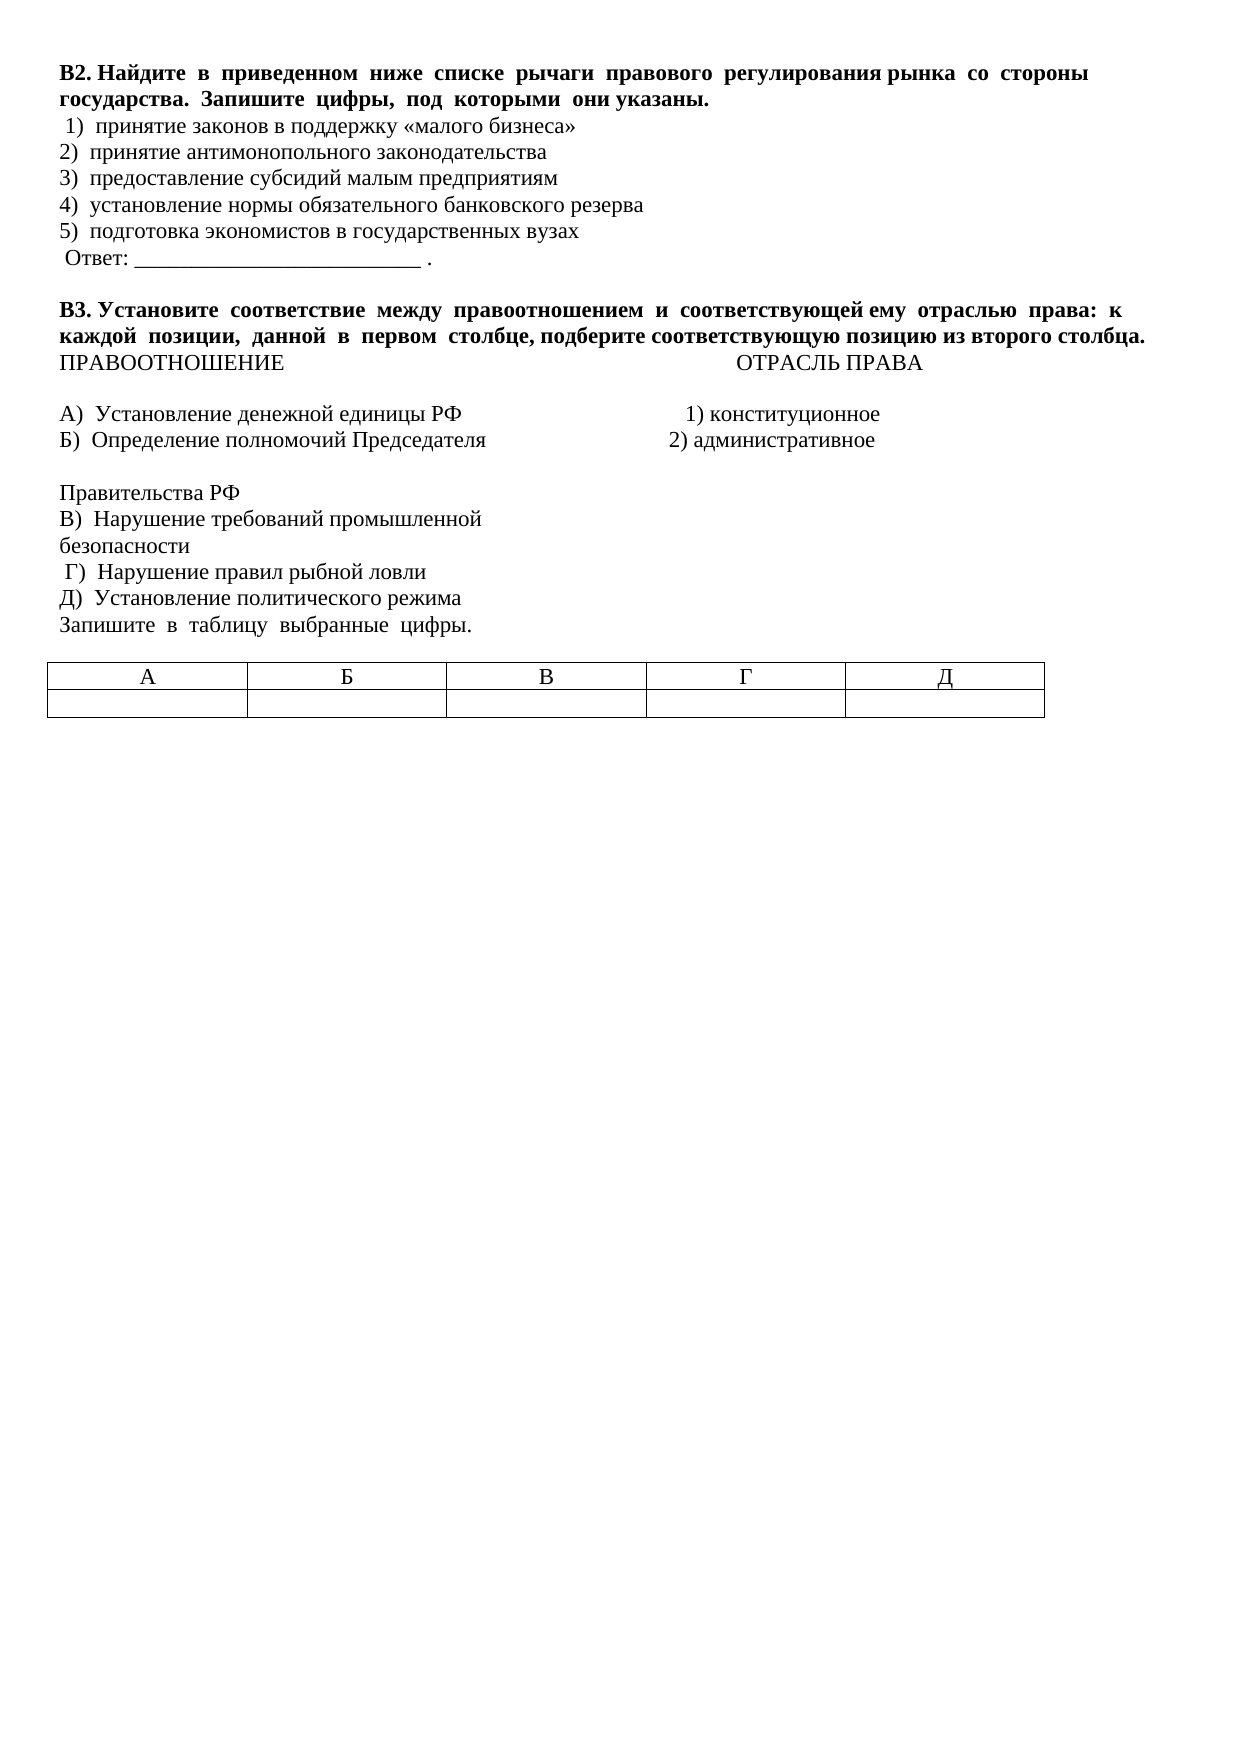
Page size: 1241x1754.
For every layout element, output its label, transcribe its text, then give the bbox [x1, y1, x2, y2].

table_cell [846, 690, 1044, 717]
table_cell [447, 690, 646, 717]
text Г) Нарушение правил рыбной ловли [59, 558, 1181, 584]
table_header А [48, 663, 247, 689]
text B3. Установите соответствие между правоотношением и соответствующей ему отраслью права: к каждой позиции, данной в первом столбце, подберите соответствующую позицию из второго столбца. [59, 296, 1181, 349]
text А) Установление денежной единицы РФ 1) конституционное [59, 400, 1181, 426]
text 5) подготовка экономистов в государственных вузах [59, 217, 1181, 243]
text B2. Найдите в приведенном ниже списке рычаги правового регулирования рынка со стороны государства. Запишите цифры, под которыми они указаны. [59, 59, 1181, 112]
table_header Б [248, 663, 446, 689]
text Д) Установление политического режима [59, 584, 1181, 611]
text 2) принятие антимонопольного законодательства [59, 138, 1181, 164]
text ПРАВООТНОШЕНИЕ ОТРАСЛЬ ПРАВА [59, 349, 1181, 375]
table_cell [248, 690, 446, 717]
text Ответ: _________________________ . [59, 243, 1181, 270]
text 1) принятие законов в поддержку «малого бизнеса» [59, 112, 1181, 138]
table_header Д [846, 663, 1044, 689]
text 3) предоставление субсидий малым предприятиям [59, 164, 1181, 191]
text 4) установление нормы обязательного банковского резерва [59, 191, 1181, 217]
text Б) Определение полномочий Председателя 2) административное [59, 426, 1181, 453]
table_header Г [647, 663, 845, 689]
table_header В [447, 663, 646, 689]
table_cell [48, 690, 247, 717]
text Правительства РФ [59, 479, 1181, 505]
text В) Нарушение требований промышленной [59, 505, 1181, 532]
table_cell [647, 690, 845, 717]
text безопасности [59, 532, 1181, 558]
text Запишите в таблицу выбранные цифры. [59, 611, 1181, 637]
